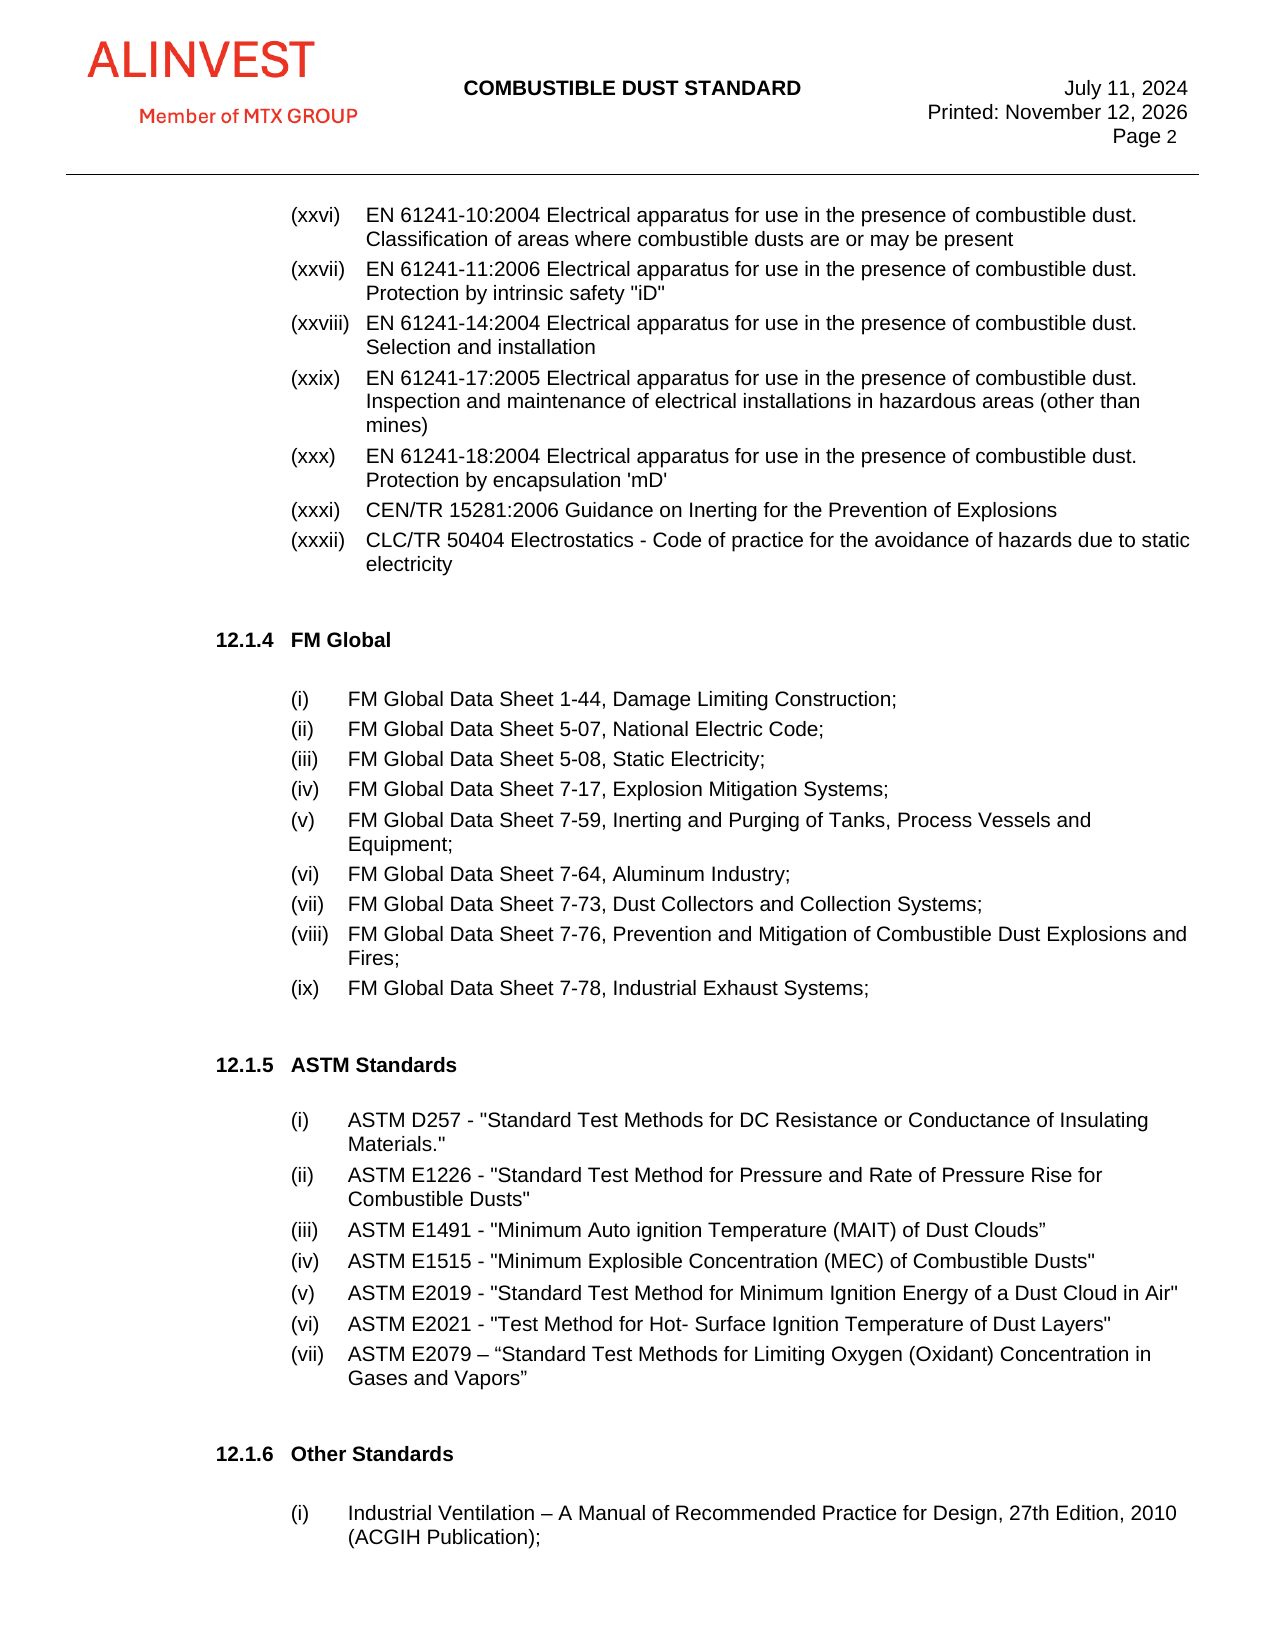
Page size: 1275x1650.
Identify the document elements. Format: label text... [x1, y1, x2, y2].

list FM Global Data Sheet 7-59, Inerting and Purging of Tanks, Process Vessels and Equipment; [291, 807, 1200, 855]
list EN 61241-18:2004 Electrical apparatus for use in the presence of combustible dust. Protection by encapsulation 'mD' [291, 443, 1200, 491]
list EN 61241-17:2005 Electrical apparatus for use in the presence of combustible dust. Inspection and maintenance of electrical installations in hazardous areas (other than mines) [291, 365, 1200, 437]
list Industrial Ventilation – A Manual of Recommended Practice for Design, 27th Edition, 2010 (ACGIH Publication); [291, 1501, 1200, 1549]
list FM Global Data Sheet 7-76, Prevention and Mitigation of Combustible Dust Explosions and Fires; [291, 922, 1200, 970]
list FM Global Data Sheet 5-08, Static Electricity; [291, 747, 1200, 771]
list ASTM E1226 ‐ "Standard Test Method for Pressure and Rate of Pressure Rise for Combustible Dusts" [291, 1162, 1200, 1211]
list ASTM Standards [216, 1052, 1200, 1076]
list CLC/TR 50404 Electrostatics - Code of practice for the avoidance of hazards due to static electricity [291, 528, 1200, 628]
list ASTM E1515 ‐ "Minimum Explosible Concentration (MEC) of Combustible Dusts" [291, 1248, 1200, 1273]
list ASTM E2079 – “Standard Test Methods for Limiting Oxygen (Oxidant) Concentration in Gases and Vapors” [291, 1342, 1200, 1442]
list ASTM E2021 ‐ "Test Method for Hot‐ Surface Ignition Temperature of Dust Layers" [291, 1311, 1200, 1336]
list ASTM E1491 ‐ "Minimum Auto ignition Temperature (MAIT) of Dust Clouds” [291, 1217, 1200, 1242]
list FM Global Data Sheet 7-64, Aluminum Industry; [291, 862, 1200, 886]
list FM Global Data Sheet 7-17, Explosion Mitigation Systems; [291, 777, 1200, 801]
list FM Global Data Sheet 7-73, Dust Collectors and Collection Systems; [291, 892, 1200, 916]
list EN 61241-14:2004 Electrical apparatus for use in the presence of combustible dust. Selection and installation [291, 311, 1200, 359]
list ASTM D257 ‐ "Standard Test Methods for DC Resistance or Conductance of Insulating Materials." [291, 1107, 1200, 1156]
list FM Global Data Sheet 5-07, National Electric Code; [291, 717, 1200, 741]
list FM Global [216, 628, 1200, 680]
list FM Global Data Sheet 1-44, Damage Limiting Construction; [291, 687, 1200, 711]
list FM Global Data Sheet 7-78, Industrial Exhaust Systems; [291, 976, 1200, 1028]
list EN 61241-10:2004 Electrical apparatus for use in the presence of combustible dust. Classification of areas where combustible dusts are or may be present [291, 203, 1200, 251]
list CEN/TR 15281:2006 Guidance on Inerting for the Prevention of Explosions [291, 498, 1200, 522]
list Other Standards [216, 1442, 1200, 1494]
picture [76, 28, 367, 134]
list ASTM E2019 ‐ "Standard Test Method for Minimum Ignition Energy of a Dust Cloud in Air" [291, 1279, 1200, 1304]
list EN 61241-11:2006 Electrical apparatus for use in the presence of combustible dust. Protection by intrinsic safety "iD" [291, 257, 1200, 305]
